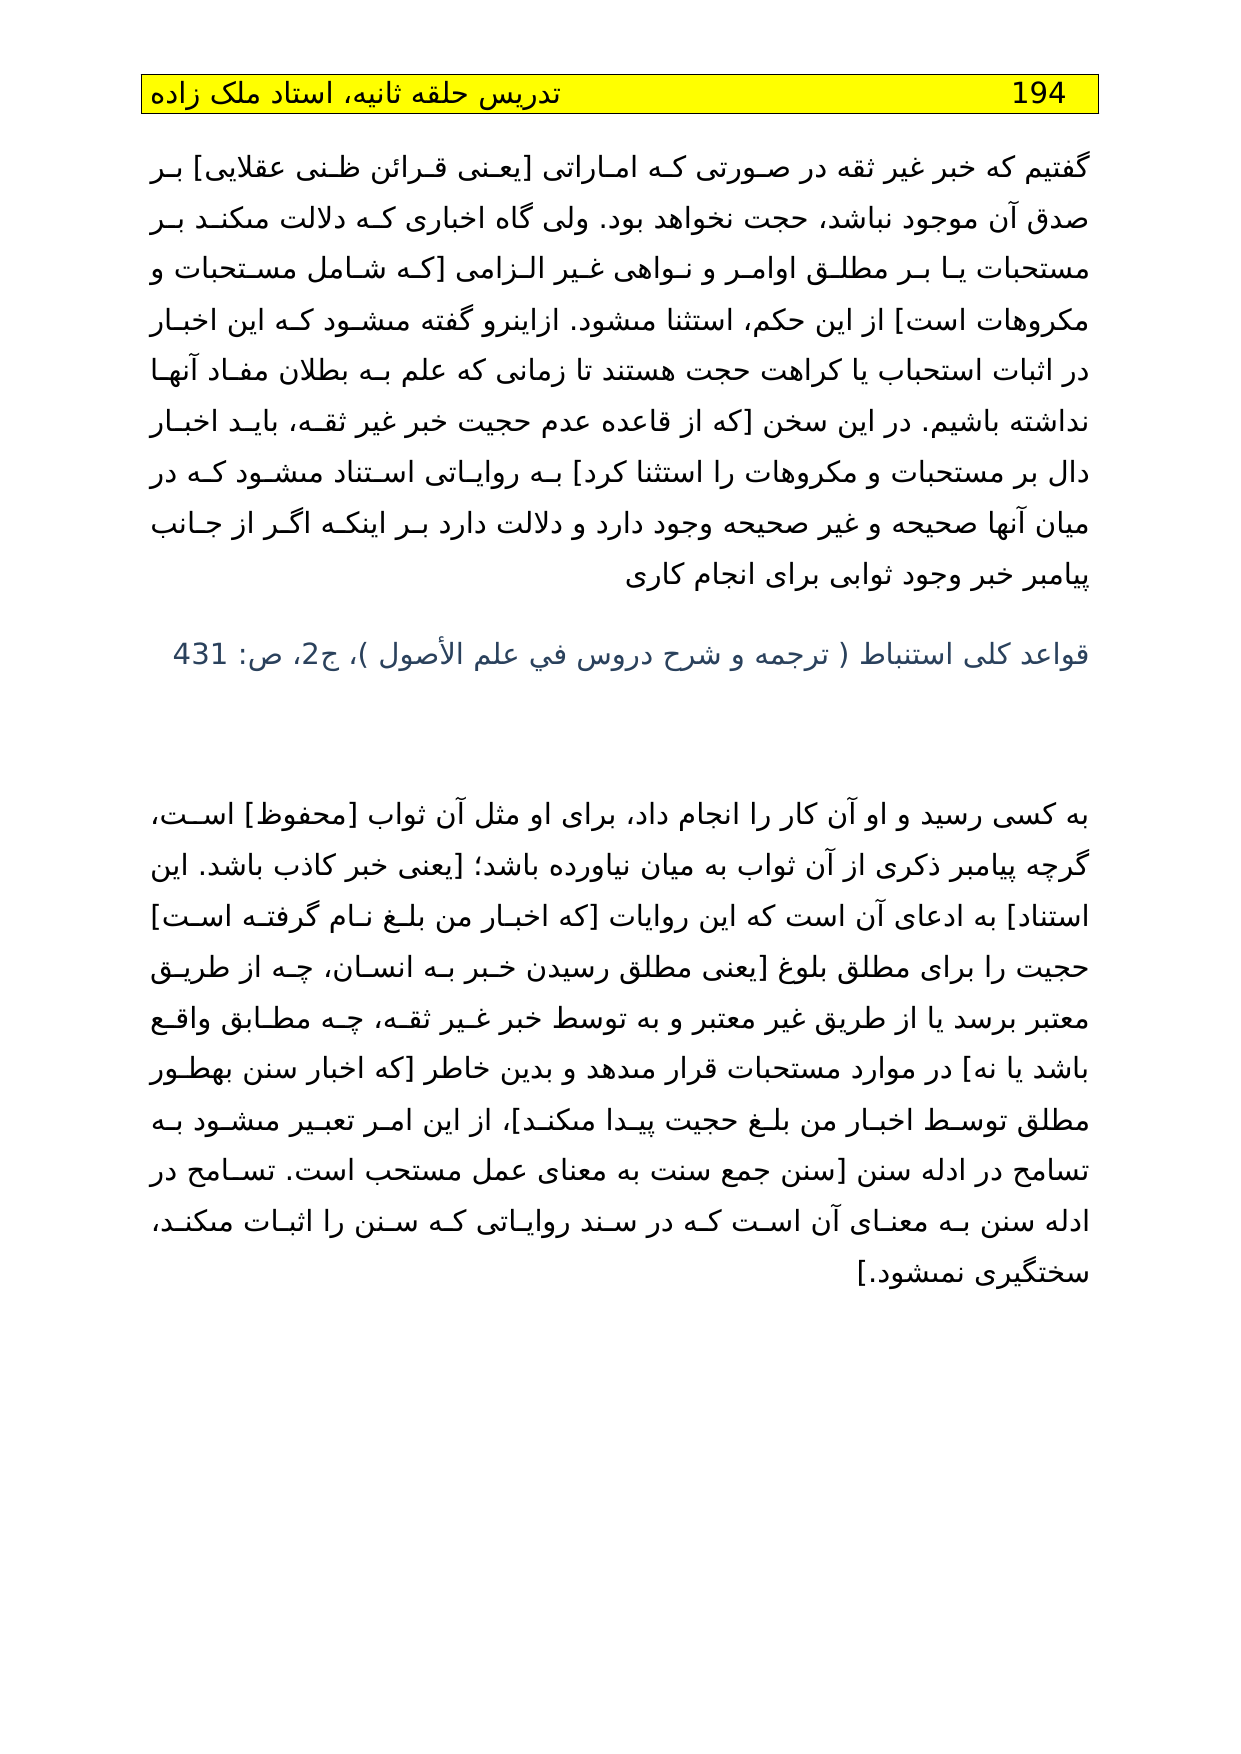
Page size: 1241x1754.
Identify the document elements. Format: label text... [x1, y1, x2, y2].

text به كسى رسيد و او آن كار را انجام داد، براى او مثل آن ثواب [محفوظ] است، گرچه پيامبر ذكرى از آن ثواب به ميان نياورده باشد؛ [يعنى خبر كاذب باشد. اين استناد] به ادعاى آن است كه اين روايات [كه اخبار من بلغ نام گرفته است‏] حجيت را براى مطلق بلوغ [يعنى مطلق رسيدن خبر به انسان، چه از طريق معتبر برسد يا از طريق غير معتبر و به توسط خبر غير ثقه، چه مطابق واقع باشد يا نه‏] در موارد مستحبات قرار مى‏دهد و بدين خاطر [كه اخبار سنن به‏طور مطلق توسط اخبار من بلغ حجيت پيدا مى‏كند]، از اين امر تعبير مى‏شود به تسامح در ادله سنن [سنن جمع سنت به معناى عمل مستحب است. تسامح در ادله سنن به معناى آن است كه در سند رواياتى كه سنن را اثبات مى‏كند، سختگيرى نمى‏شود.] [150, 797, 1090, 1289]
text قواعد كلى استنباط ( ترجمه و شرح دروس في علم الأصول )، ج‏2، ص: 431 [150, 638, 1090, 672]
text گفتيم كه خبر غير ثقه در صورتى كه اماراتى [يعنى قرائن ظنى عقلايى‏] بر صدق آن موجود نباشد، حجت نخواهد بود. ولى گاه اخبارى كه دلالت مى‏كند بر مستحبات يا بر مطلق اوامر و نواهى غير الزامى [كه شامل مستحبات و مكروهات است‏] از اين حكم، استثنا مى‏شود. ازاين‏رو گفته مى‏شود كه اين اخبار در اثبات استحباب يا كراهت حجت هستند تا زمانى كه علم به بطلان مفاد آنها نداشته باشيم. در اين سخن [كه از قاعده عدم حجيت خبر غير ثقه، بايد اخبار دال بر مستحبات و مكروهات را استثنا كرد] به رواياتى استناد مى‏شود كه در ميان آنها صحيحه و غير صحيحه وجود دارد و دلالت دارد بر اينكه اگر از جانب پيامبر خبر وجود ثوابى براى انجام كارى‏ [150, 150, 1090, 591]
